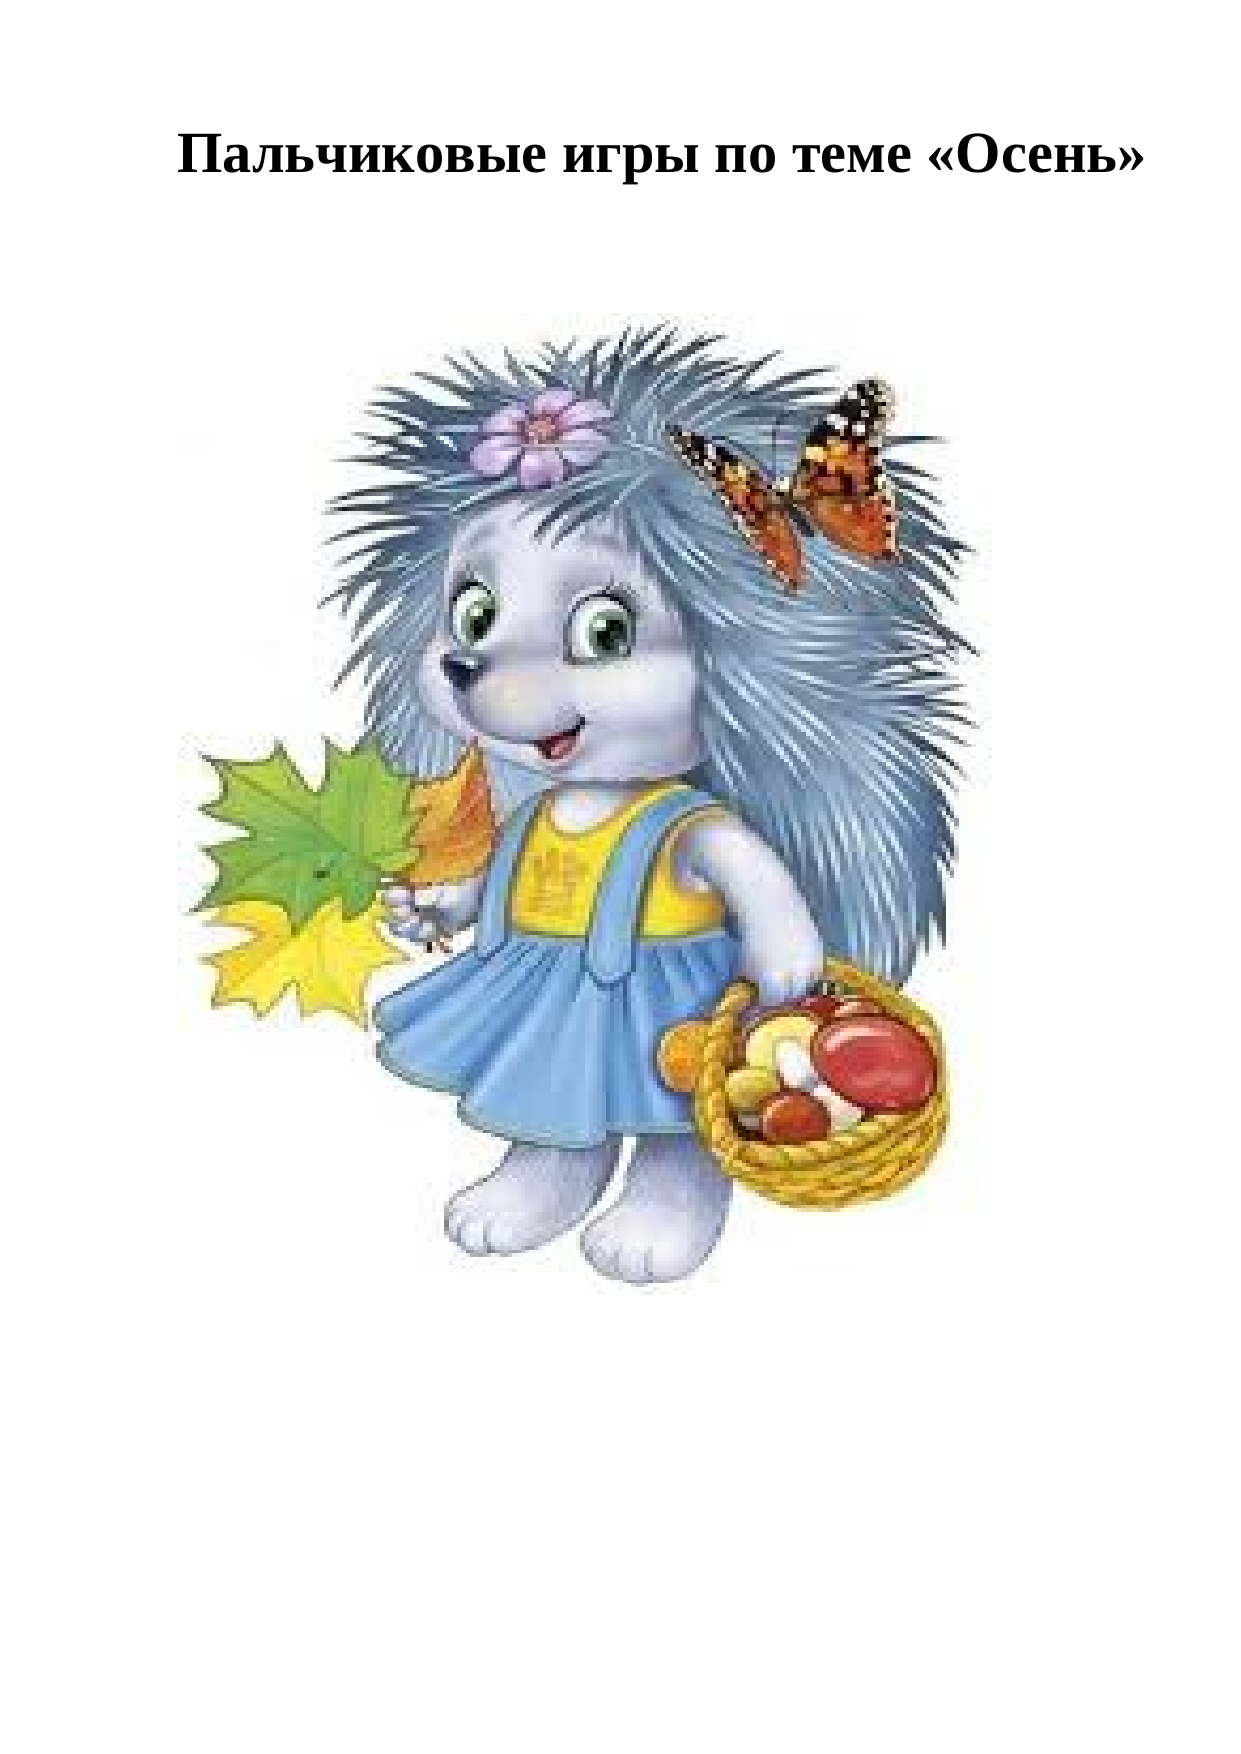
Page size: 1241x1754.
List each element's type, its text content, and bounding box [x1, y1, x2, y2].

text Пальчиковые игры по теме «Осень» [177, 118, 1152, 185]
picture [177, 313, 993, 1295]
